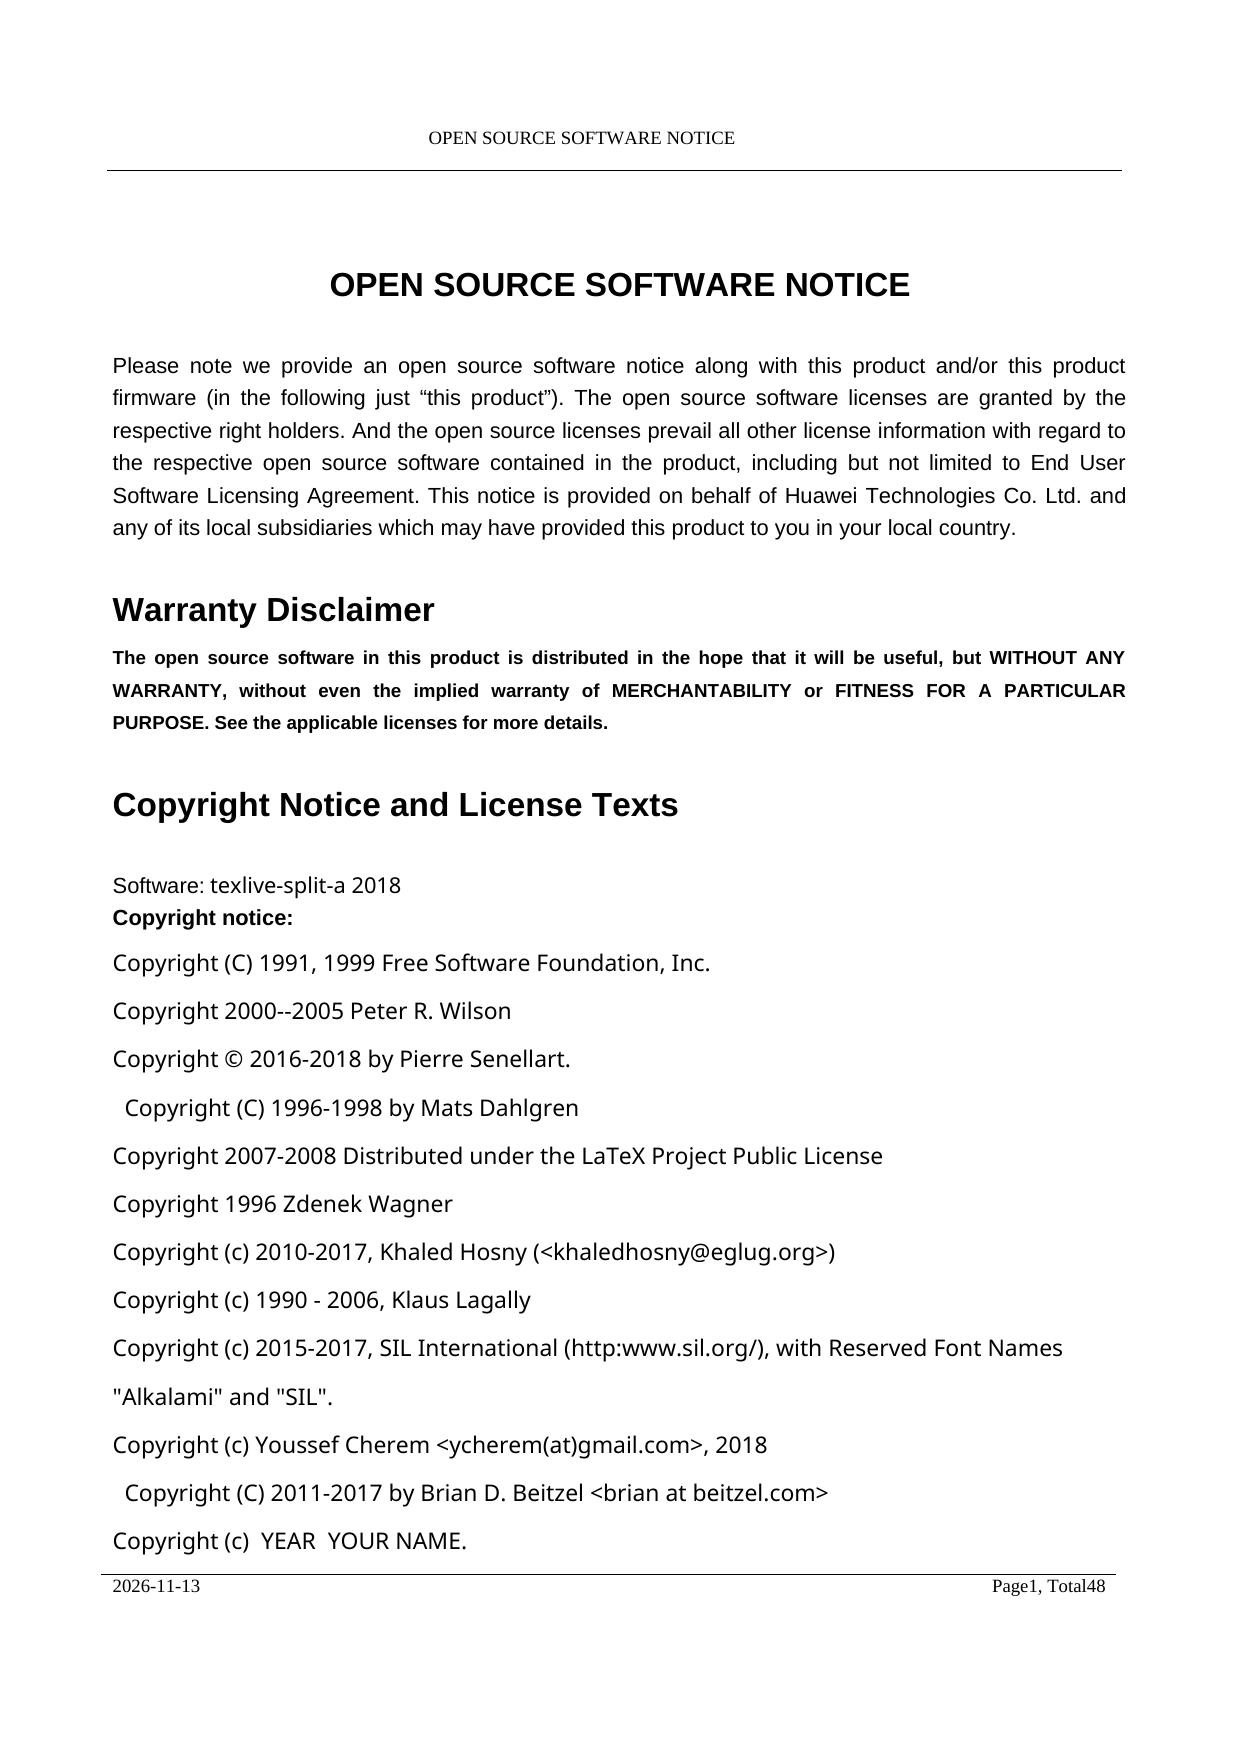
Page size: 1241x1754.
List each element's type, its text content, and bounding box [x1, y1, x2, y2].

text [112, 1477, 1128, 1509]
text Software: texlive-split-a 2018 [112, 869, 1128, 901]
text Copyright 2000--2005 Peter R. Wilson [112, 995, 1128, 1027]
text Copyright Notice and License Texts [112, 771, 1128, 836]
text Copyright (c) Youssef Cherem <ycherem(at)gmail.com>, 2018 [112, 1428, 1128, 1461]
text Please note we provide an open source software notice along with this product and/or this product firmware (in the following just “this product”). The open source software licenses are granted by the respective right holders. And the open source licenses prevail all other license information with regard to the respective open source software contained in the product, including but not limited to End User Software Licensing Agreement. This notice is provided on behalf of Huawei Technologies Co. Ltd. and any of its local subsidiaries which may have provided this product to you in your local country. [112, 349, 1128, 544]
text Copyright (C) 1996-1998 by Mats Dahlgren [112, 1091, 1128, 1123]
text Copyright (C) 1991, 1999 Free Software Foundation, Inc. [112, 947, 1128, 979]
text Copyright 1996 Zdenek Wagner [112, 1187, 1128, 1220]
text Copyright (c) 2015-2017, SIL International (http:www.sil.org/), with Reserved Font Names "Alkalami" and "SIL". [112, 1332, 1128, 1413]
text Copyright (c) YEAR YOUR NAME. [112, 1525, 1128, 1557]
text Copyright notice: [112, 901, 1128, 934]
text Warranty Disclaimer [112, 576, 1128, 641]
text Copyright (c) 1990 - 2006, Klaus Lagally [112, 1283, 1128, 1316]
text The open source software in this product is distributed in the hope that it will be useful, but WITHOUT ANY WARRANTY, without even the implied warranty of MERCHANTABILITY or FITNESS FOR A PARTICULAR PURPOSE. See the applicable licenses for more details. [112, 641, 1128, 739]
text Copyright (c) 2010-2017, Khaled Hosny (<khaledhosny@eglug.org>) [112, 1235, 1128, 1268]
text Copyright © 2016-2018 by Pierre Senellart. [112, 1043, 1128, 1075]
text Copyright 2007-2008 Distributed under the LaTeX Project Public License [112, 1139, 1128, 1172]
text OPEN SOURCE SOFTWARE NOTICE [112, 251, 1128, 316]
